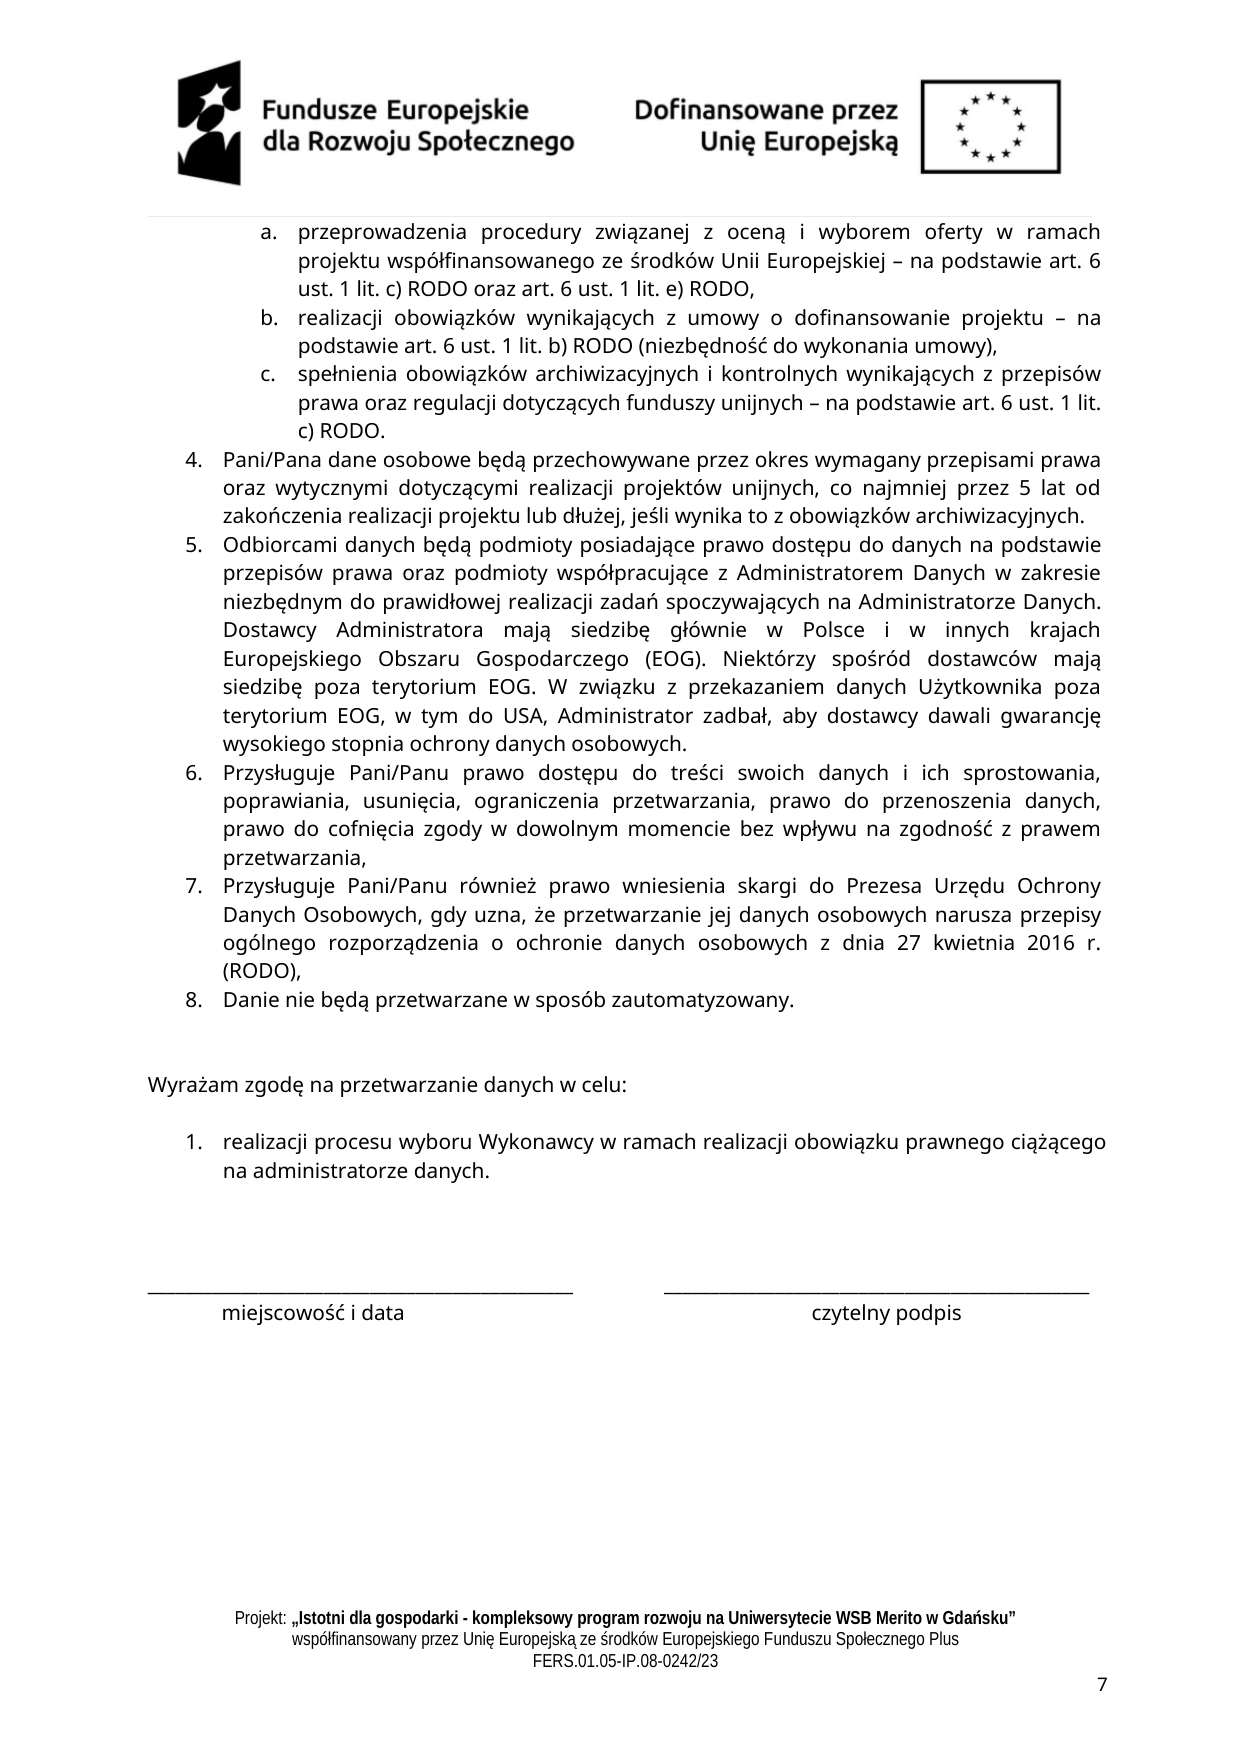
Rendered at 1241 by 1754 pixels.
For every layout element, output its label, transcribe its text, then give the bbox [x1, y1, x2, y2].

list spełnienia obowiązków archiwizacyjnych i kontrolnych wynikających z przepisów prawa oraz regulacji dotyczących funduszy unijnych – na podstawie art. 6 ust. 1 lit. c) RODO. [260, 359, 1102, 445]
list Pani/Pana dane osobowe będą przechowywane przez okres wymagany przepisami prawa oraz wytycznymi dotyczącymi realizacji projektów unijnych, co najmniej przez 5 lat od zakończenia realizacji projektu lub dłużej, jeśli wynika to z obowiązków archiwizacyjnych. [185, 445, 1102, 530]
list Odbiorcami danych będą podmioty posiadające prawo dostępu do danych na podstawie przepisów prawa oraz podmioty współpracujące z Administratorem Danych w zakresie niezbędnym do prawidłowej realizacji zadań spoczywających na Administratorze Danych. Dostawcy Administratora mają siedzibę głównie w Polsce i w innych krajach Europejskiego Obszaru Gospodarczego (EOG). Niektórzy spośród dostawców mają siedzibę poza terytorium EOG. W związku z przekazaniem danych Użytkownika poza terytorium EOG, w tym do USA, Administrator zadbał, aby dostawcy dawali gwarancję wysokiego stopnia ochrony danych osobowych. [185, 530, 1102, 758]
list Przysługuje Pani/Panu prawo dostępu do treści swoich danych i ich sprostowania, poprawiania, usunięcia, ograniczenia przetwarzania, prawo do przenoszenia danych, prawo do cofnięcia zgody w dowolnym momencie bez wpływu na zgodność z prawem przetwarzania, [185, 758, 1102, 871]
list realizacji procesu wyboru Wykonawcy w ramach realizacji obowiązku prawnego ciążącego na administratorze danych. [185, 1127, 1107, 1184]
list przeprowadzenia procedury związanej z oceną i wyborem oferty w ramach projektu współfinansowanego ze środków Unii Europejskiej – na podstawie art. 6 ust. 1 lit. c) RODO oraz art. 6 ust. 1 lit. e) RODO, [260, 217, 1102, 303]
list realizacji obowiązków wynikających z umowy o dofinansowanie projektu – na podstawie art. 6 ust. 1 lit. b) RODO (niezbędność do wykonania umowy), [260, 303, 1102, 359]
text miejscowość i data czytelny podpis [148, 1298, 1107, 1326]
text ______________________________________________ ______________________________________________ [148, 1269, 1107, 1298]
list Przysługuje Pani/Panu również prawo wniesienia skargi do Prezesa Urzędu Ochrony Danych Osobowych, gdy uzna, że przetwarzanie jej danych osobowych narusza przepisy ogólnego rozporządzenia o ochronie danych osobowych z dnia 27 kwietnia 2016 r. (RODO), [185, 871, 1102, 985]
text Wyrażam zgodę na przetwarzanie danych w celu: [148, 1070, 1107, 1099]
picture [147, 29, 1092, 218]
list Danie nie będą przetwarzane w sposób zautomatyzowany. [185, 985, 1102, 1013]
